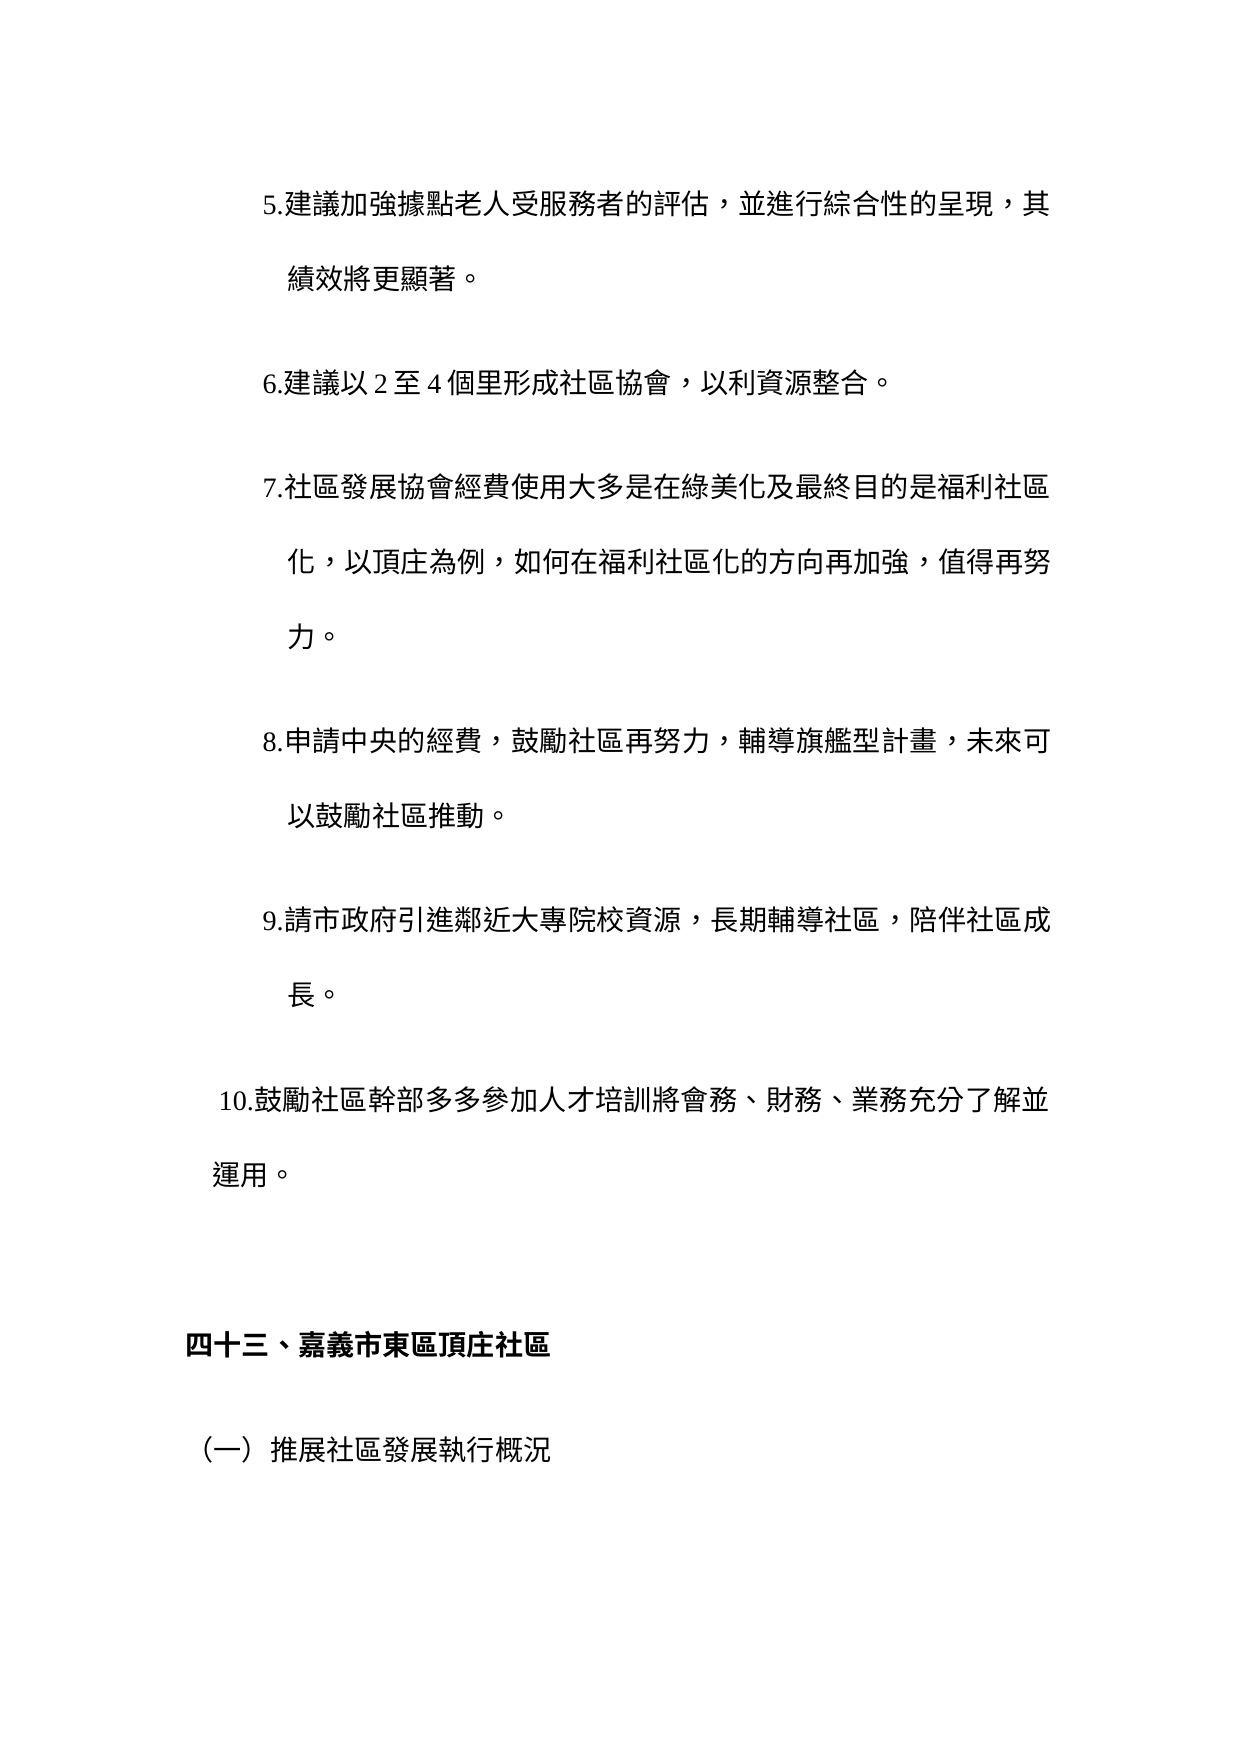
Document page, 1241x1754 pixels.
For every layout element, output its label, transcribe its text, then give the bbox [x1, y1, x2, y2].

text 6.建議以2至4個里形成社區協會，以利資源整合。 [262, 344, 1053, 419]
text （一）推展社區發展執行概況 [150, 1410, 978, 1485]
text 10.鼓勵社區幹部多多參加人才培訓將會務、財務、業務充分了解並運用。 [169, 1060, 1053, 1210]
text 四十三、嘉義市東區頂庄社區 [150, 1306, 1053, 1381]
text 9.請市政府引進鄰近大專院校資源，長期輔導社區，陪伴社區成長。 [262, 881, 1053, 1031]
text 5.建議加強據點老人受服務者的評估，並進行綜合性的呈現，其績效將更顯著。 [262, 164, 1053, 314]
text 7.社區發展協會經費使用大多是在綠美化及最終目的是福利社區化，以頂庄為例，如何在福利社區化的方向再加強，值得再努力。 [262, 448, 1053, 673]
text 8.申請中央的經費，鼓勵社區再努力，輔導旗艦型計畫，未來可以鼓勵社區推動。 [262, 702, 1053, 852]
